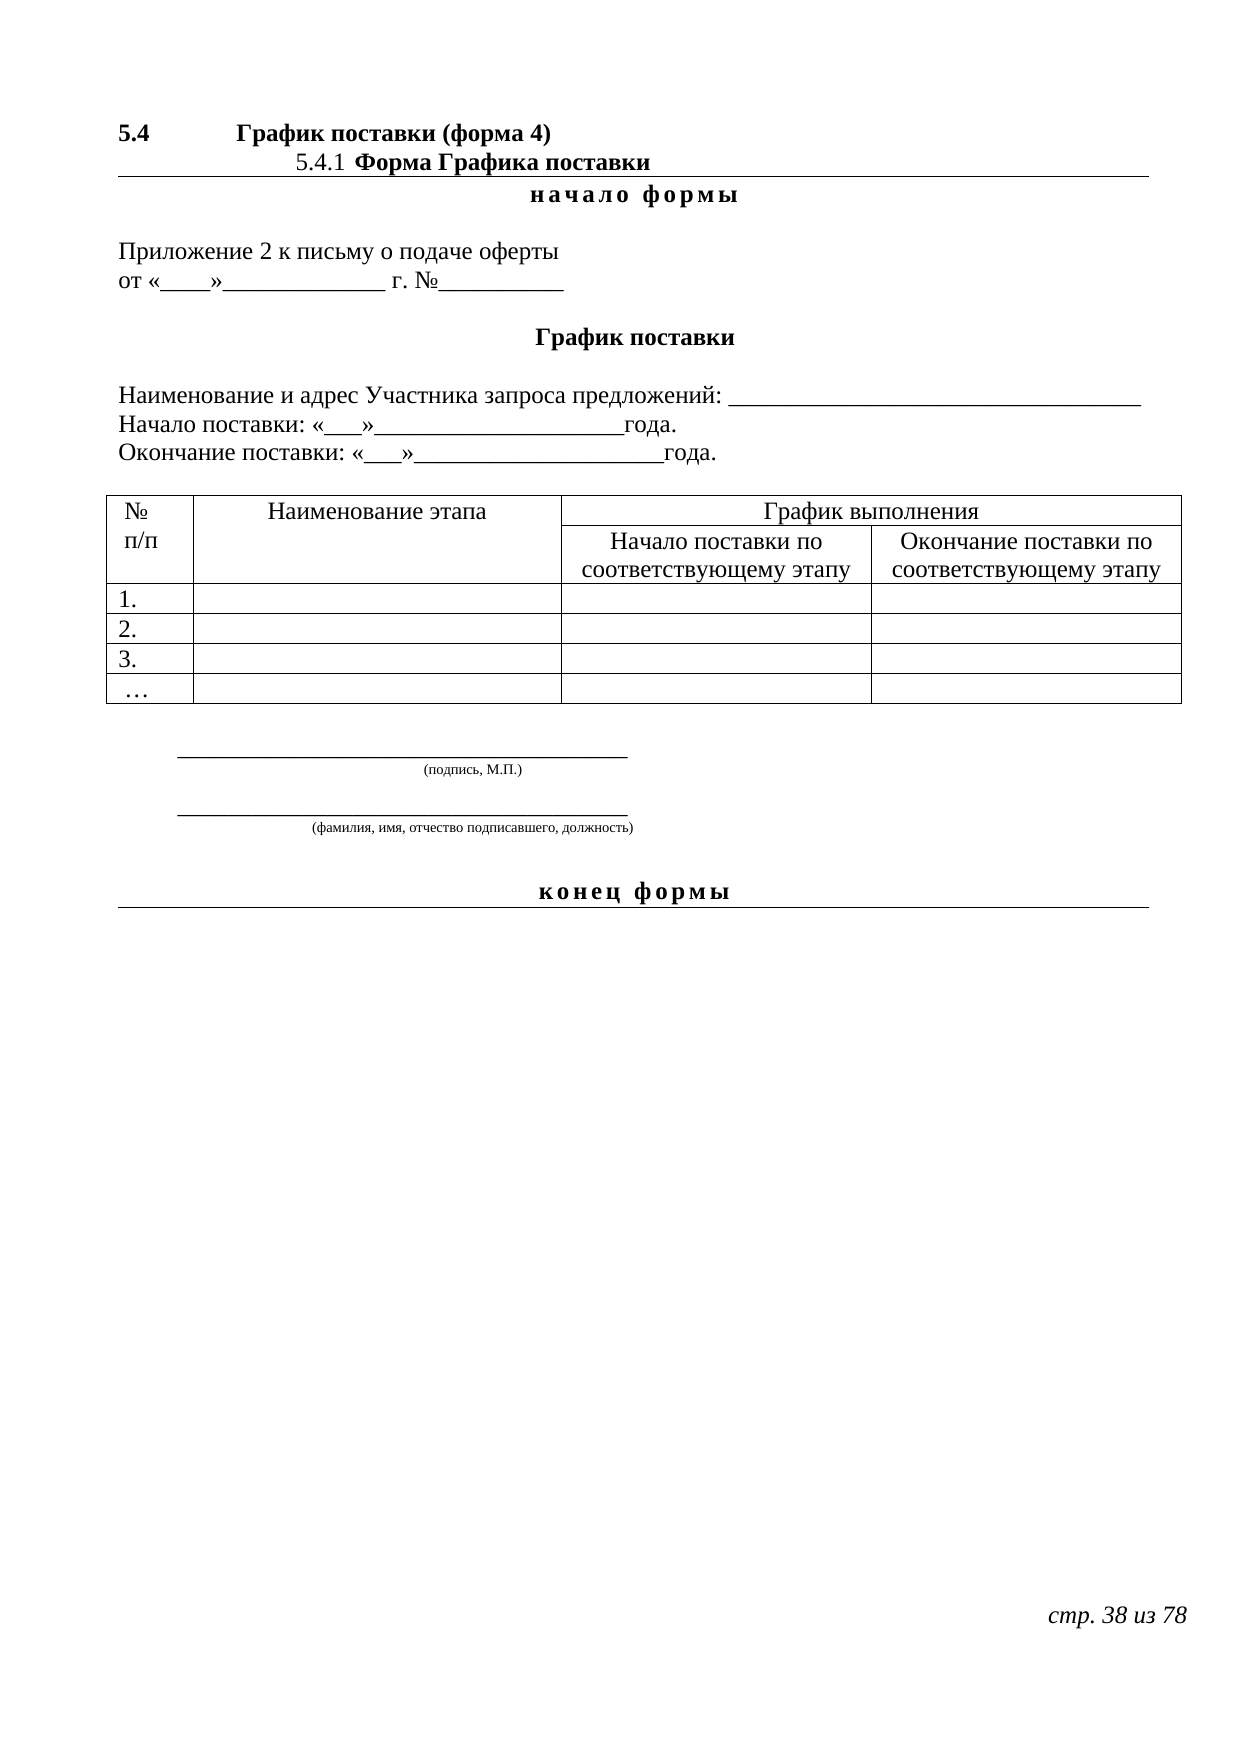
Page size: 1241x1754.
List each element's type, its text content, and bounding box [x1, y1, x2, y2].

table_cell [194, 674, 561, 702]
table_cell [107, 644, 193, 673]
text (подпись, М.П.) [118, 761, 768, 790]
table_header График выполнения [562, 496, 1181, 525]
table_cell … [107, 674, 193, 702]
table_header Наименование этапа [194, 496, 561, 583]
text ____________________________________ [118, 732, 1152, 761]
table_cell [872, 644, 1181, 673]
text Наименование и адрес Участника запроса предложений: _________________________________ [118, 380, 1152, 409]
table_cell [872, 584, 1181, 613]
text Форма Графика поставки [236, 147, 1152, 176]
table_cell [194, 614, 561, 643]
table_header № п/п [107, 496, 193, 583]
subtitle График поставки (форма 4) [118, 118, 1152, 147]
text Окончание поставки: «___»____________________года. [118, 437, 1152, 466]
table_cell [562, 584, 871, 613]
table_cell [107, 584, 193, 613]
table_cell Окончание поставки по соответствующему этапу [872, 526, 1181, 583]
text конец формы [118, 876, 1149, 907]
table_cell [107, 614, 193, 643]
text ____________________________________ [118, 790, 1152, 818]
text (фамилия, имя, отчество подписавшего, должность) [118, 818, 768, 847]
table_cell [194, 584, 561, 613]
table_cell [194, 644, 561, 673]
text Приложение 2 к письму о подаче оферты от «____»_____________ г. №__________ [118, 236, 1152, 294]
table_cell [562, 614, 871, 643]
table_cell [872, 614, 1181, 643]
text начало формы [118, 177, 1149, 207]
table_cell [562, 644, 871, 673]
text Начало поставки: «___»____________________года. [118, 409, 1152, 437]
table_cell [562, 674, 871, 702]
text График поставки [118, 322, 1152, 351]
table_cell Начало поставки по соответствующему этапу [562, 526, 871, 583]
table_cell [872, 674, 1181, 702]
